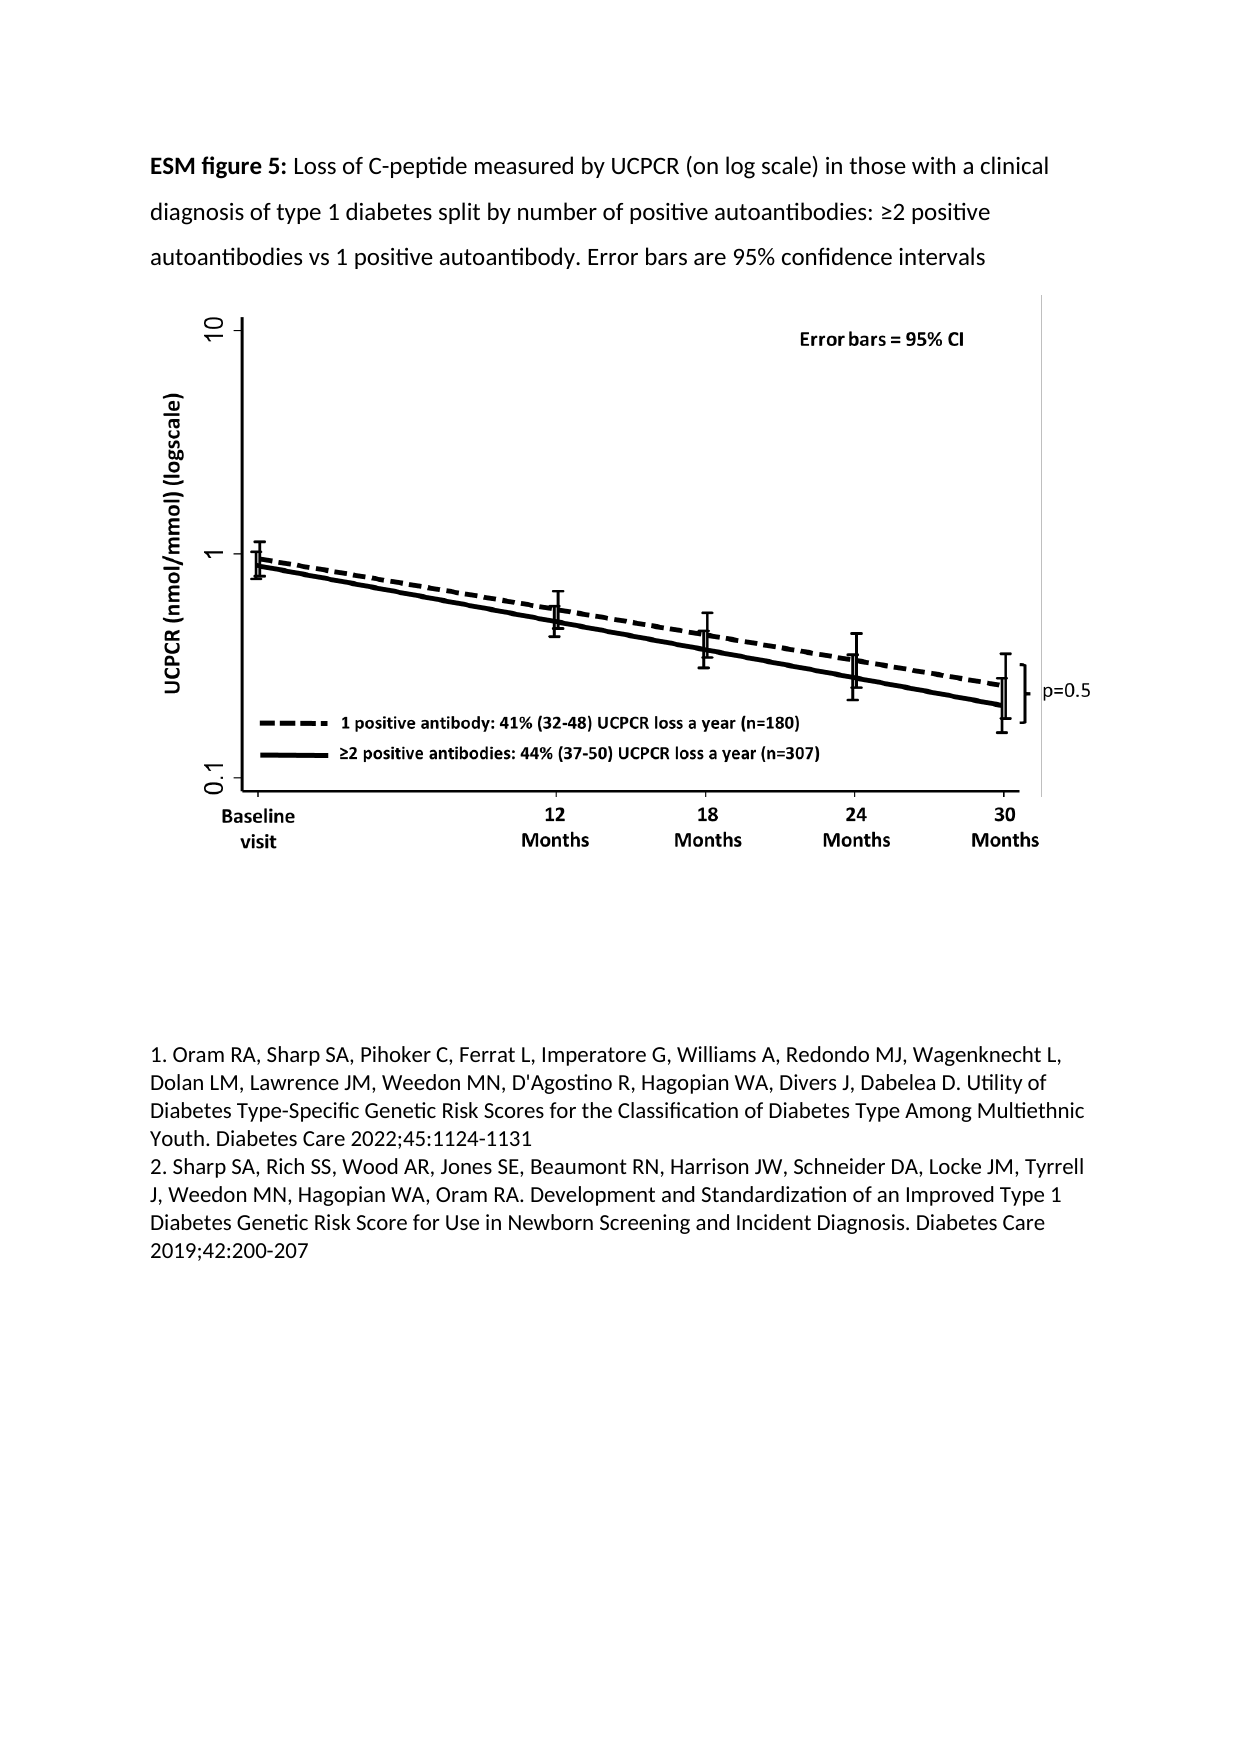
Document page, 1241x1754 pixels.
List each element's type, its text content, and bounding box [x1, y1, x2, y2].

text 1. Oram RA, Sharp SA, Pihoker C, Ferrat L, Imperatore G, Williams A, Redondo MJ, Wagenknecht L, Dolan LM, Lawrence JM, Weedon MN, D'Agostino R, Hagopian WA, Divers J, Dabelea D. Utility of Diabetes Type-Specific Genetic Risk Scores for the Classification of Diabetes Type Among Multiethnic Youth. Diabetes Care 2022;45:1124-1131 [150, 1040, 1090, 1152]
text ESM figure 5: Loss of C-peptide measured by UCPCR (on log scale) in those with a clinical diagnosis of type 1 diabetes split by number of positive autoantibodies: ≥2 positive autoantibodies vs 1 positive autoantibody. Error bars are 95% confidence intervals [150, 150, 1090, 272]
text 2. Sharp SA, Rich SS, Wood AR, Jones SE, Beaumont RN, Harrison JW, Schneider DA, Locke JM, Tyrrell J, Weedon MN, Hagopian WA, Oram RA. Development and Standardization of an Improved Type 1 Diabetes Genetic Risk Score for Use in Newborn Screening and Incident Diagnosis. Diabetes Care 2019;42:200-207 [150, 1152, 1090, 1264]
picture [150, 295, 1138, 867]
